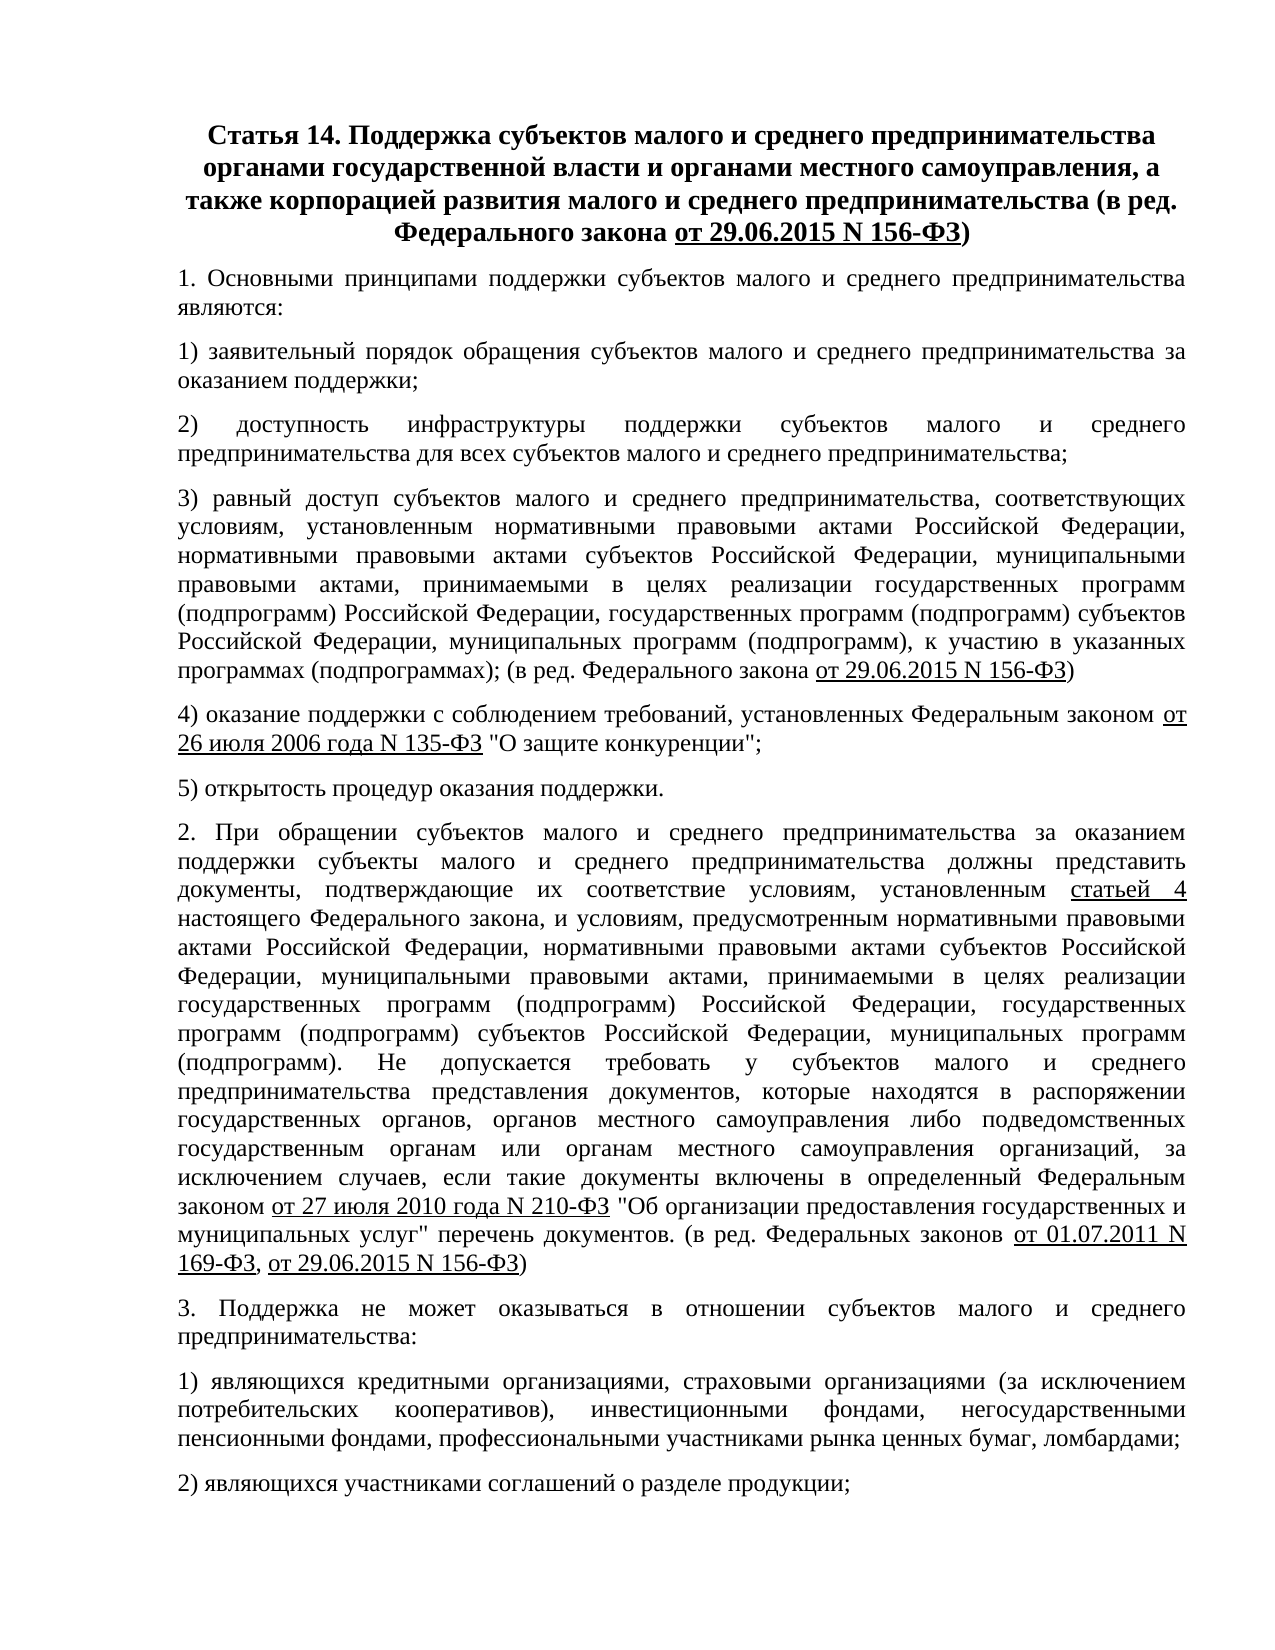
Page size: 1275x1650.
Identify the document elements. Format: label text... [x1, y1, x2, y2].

text 1. Основными принципами поддержки субъектов малого и среднего предпринимательства являются: [177, 263, 1186, 321]
text 3) равный доступ субъектов малого и среднего предпринимательства, соответствующих условиям, установленным нормативными правовыми актами Российской Федерации, нормативными правовыми актами субъектов Российской Федерации, муниципальными правовыми актами, принимаемыми в целях реализации государственных программ (подпрограмм) Российской Федерации, государственных программ (подпрограмм) субъектов Российской Федерации, муниципальных программ (подпрограмм), к участию в указанных программах (подпрограммах); (в ред. Федерального закона от 29.06.2015 N 156-ФЗ) [177, 483, 1186, 684]
text 2) доступность инфраструктуры поддержки субъектов малого и среднего предпринимательства для всех субъектов малого и среднего предпринимательства; [177, 409, 1186, 467]
text 2. При обращении субъектов малого и среднего предпринимательства за оказанием поддержки субъекты малого и среднего предпринимательства должны представить документы, подтверждающие их соответствие условиям, установленным статьей 4 настоящего Федерального закона, и условиям, предусмотренным нормативными правовыми актами Российской Федерации, нормативными правовыми актами субъектов Российской Федерации, муниципальными правовыми актами, принимаемыми в целях реализации государственных программ (подпрограмм) Российской Федерации, государственных программ (подпрограмм) субъектов Российской Федерации, муниципальных программ (подпрограмм). Не допускается требовать у субъектов малого и среднего предпринимательства представления документов, которые находятся в распоряжении государственных органов, органов местного самоуправления либо подведомственных государственным органам или органам местного самоуправления организаций, за исключением случаев, если такие документы включены в определенный Федеральным законом от 27 июля 2010 года N 210-ФЗ "Об организации предоставления государственных и муниципальных услуг" перечень документов. (в ред. Федеральных законов от 01.07.2011 N 169-ФЗ, от 29.06.2015 N 156-ФЗ) [177, 817, 1186, 1277]
text 2) являющихся участниками соглашений о разделе продукции; [177, 1468, 1186, 1496]
text 1) заявительный порядок обращения субъектов малого и среднего предпринимательства за оказанием поддержки; [177, 336, 1186, 394]
text 3. Поддержка не может оказываться в отношении субъектов малого и среднего предпринимательства: [177, 1293, 1186, 1350]
text 4) оказание поддержки с соблюдением требований, установленных Федеральным законом от 26 июля 2006 года N 135-ФЗ "О защите конкуренции"; [177, 699, 1186, 757]
text Статья 14. Поддержка субъектов малого и среднего предпринимательства органами государственной власти и органами местного самоуправления, а также корпорацией развития малого и среднего предпринимательства (в ред. Федерального закона от 29.06.2015 N 156-ФЗ) [177, 118, 1186, 248]
text 1) являющихся кредитными организациями, страховыми организациями (за исключением потребительских кооперативов), инвестиционными фондами, негосударственными пенсионными фондами, профессиональными участниками рынка ценных бумаг, ломбардами; [177, 1366, 1186, 1452]
text 5) открытость процедур оказания поддержки. [177, 773, 1186, 801]
